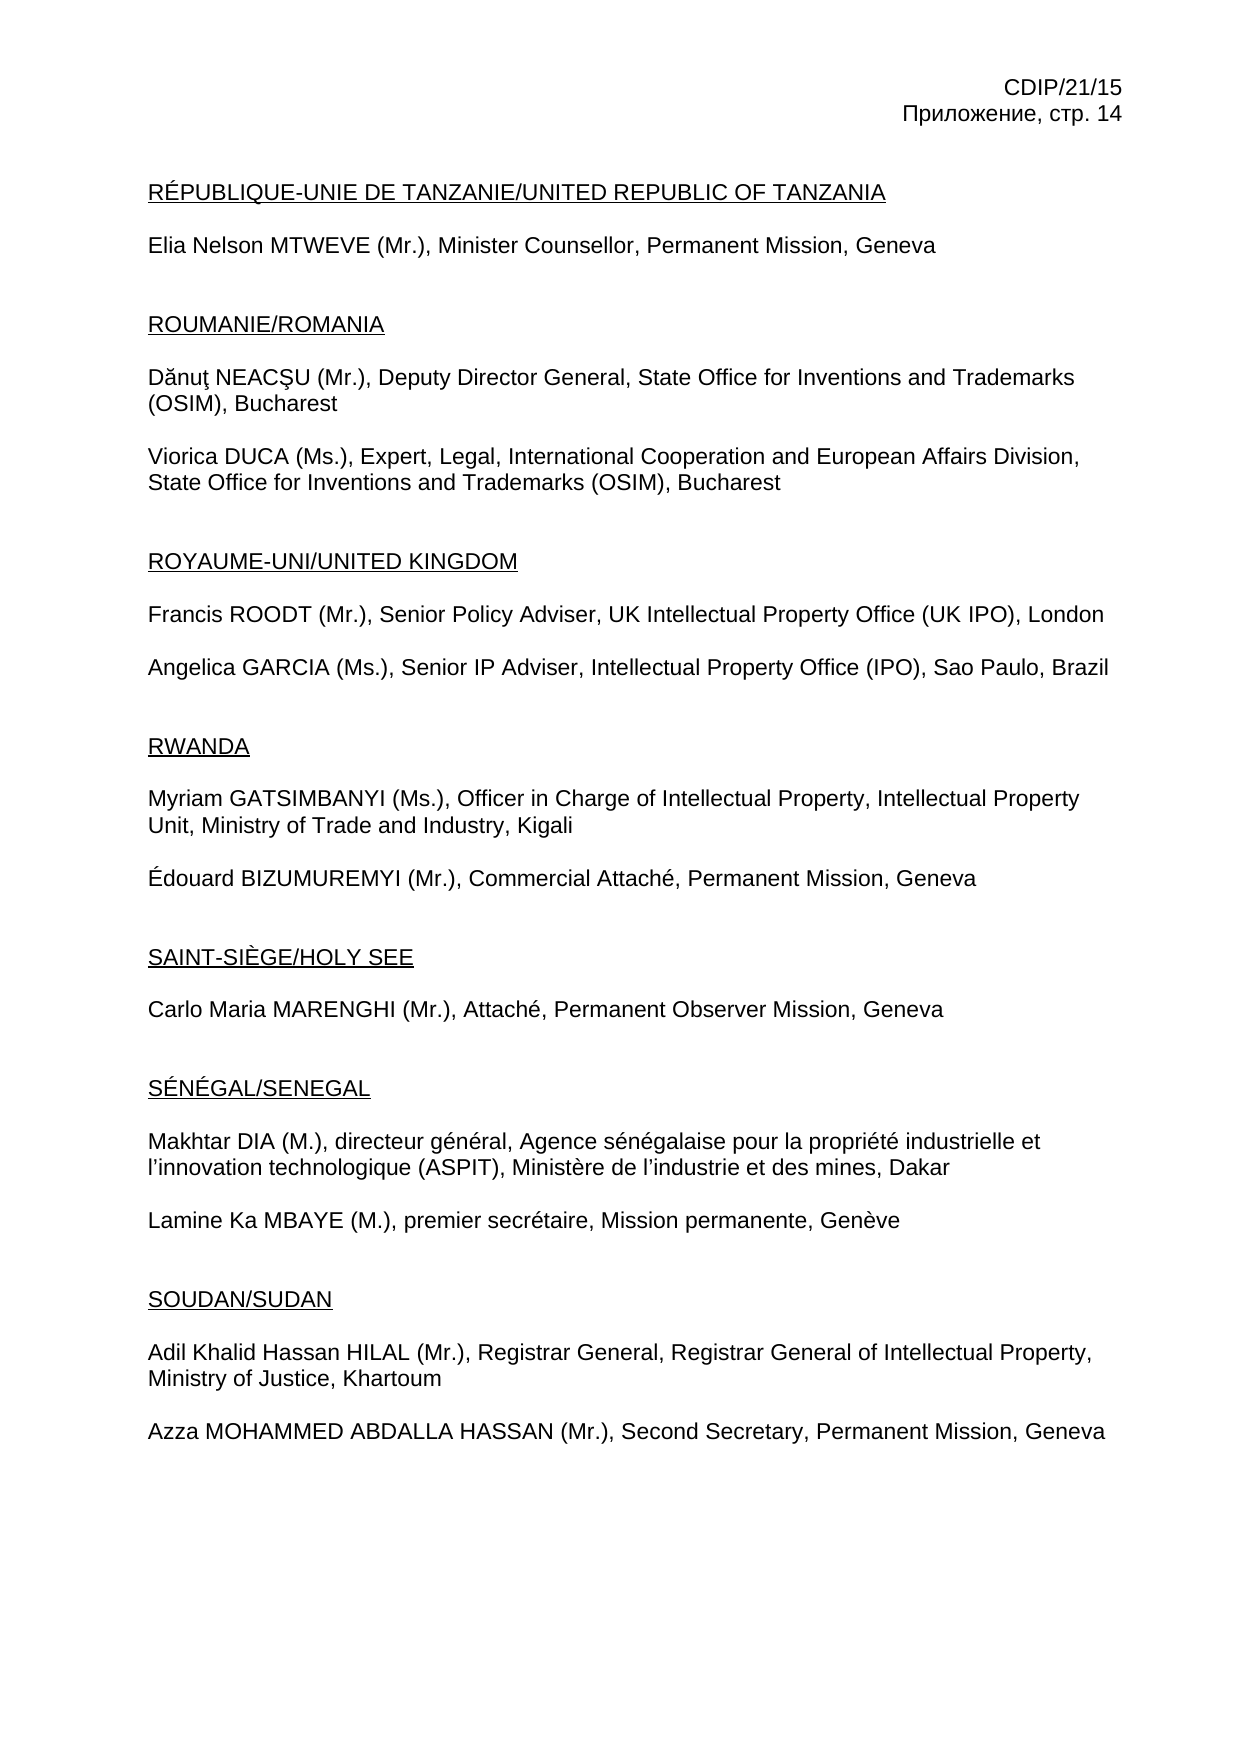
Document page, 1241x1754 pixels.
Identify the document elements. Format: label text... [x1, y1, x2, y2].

text Adil Khalid Hassan HILAL (Mr.), Registrar General, Registrar General of Intellectual Property, Ministry of Justice, Khartoum [148, 1339, 1122, 1392]
text Carlo Maria MARENGHI (Mr.), Attaché, Permanent Observer Mission, Geneva [148, 996, 1122, 1023]
text Francis ROODT (Mr.), Senior Policy Adviser, UK Intellectual Property Office (UK IPO), London [148, 601, 1122, 627]
text Azza MOHAMMED ABDALLA HASSAN (Mr.), Second Secretary, Permanent Mission, Geneva [148, 1418, 1122, 1444]
text Makhtar DIA (M.), directeur général, Agence sénégalaise pour la propriété industrielle et l’innovation technologique (ASPIT), Ministère de l’industrie et des mines, Dakar [148, 1128, 1122, 1181]
text Angelica GARCIA (Ms.), Senior IP Adviser, Intellectual Property Office (IPO), Sao Paulo, Brazil [148, 654, 1122, 680]
text SÉNÉGAL/SENEGAL [148, 1075, 1122, 1102]
text RÉPUBLIQUE-UNIE DE TANZANIE/UNITED REPUBLIC OF TANZANIA [148, 179, 1122, 206]
text RWANDA [148, 733, 1122, 759]
text ROUMANIE/ROMANIA [148, 311, 1122, 337]
text Édouard BIZUMUREMYI (Mr.), Commercial Attaché, Permanent Mission, Geneva [148, 864, 1122, 891]
text SOUDAN/SUDAN [148, 1286, 1122, 1312]
text ROYAUME-UNI/UNITED KINGDOM [148, 548, 1122, 574]
text Elia Nelson MTWEVE (Mr.), Minister Counsellor, Permanent Mission, Geneva [148, 232, 1122, 258]
text SAINT-SIÈGE/HOLY SEE [148, 943, 1122, 970]
text Myriam GATSIMBANYI (Ms.), Officer in Charge of Intellectual Property, Intellectual Property Unit, Ministry of Trade and Industry, Kigali [148, 785, 1122, 838]
text Lamine Ka MBAYE (M.), premier secrétaire, Mission permanente, Genève [148, 1207, 1122, 1233]
text Viorica DUCA (Ms.), Expert, Legal, International Cooperation and European Affairs Division, State Office for Inventions and Trademarks (OSIM), Bucharest [148, 443, 1122, 496]
text Dănuţ NEACŞU (Mr.), Deputy Director General, State Office for Inventions and Trademarks (OSIM), Bucharest [148, 364, 1122, 416]
